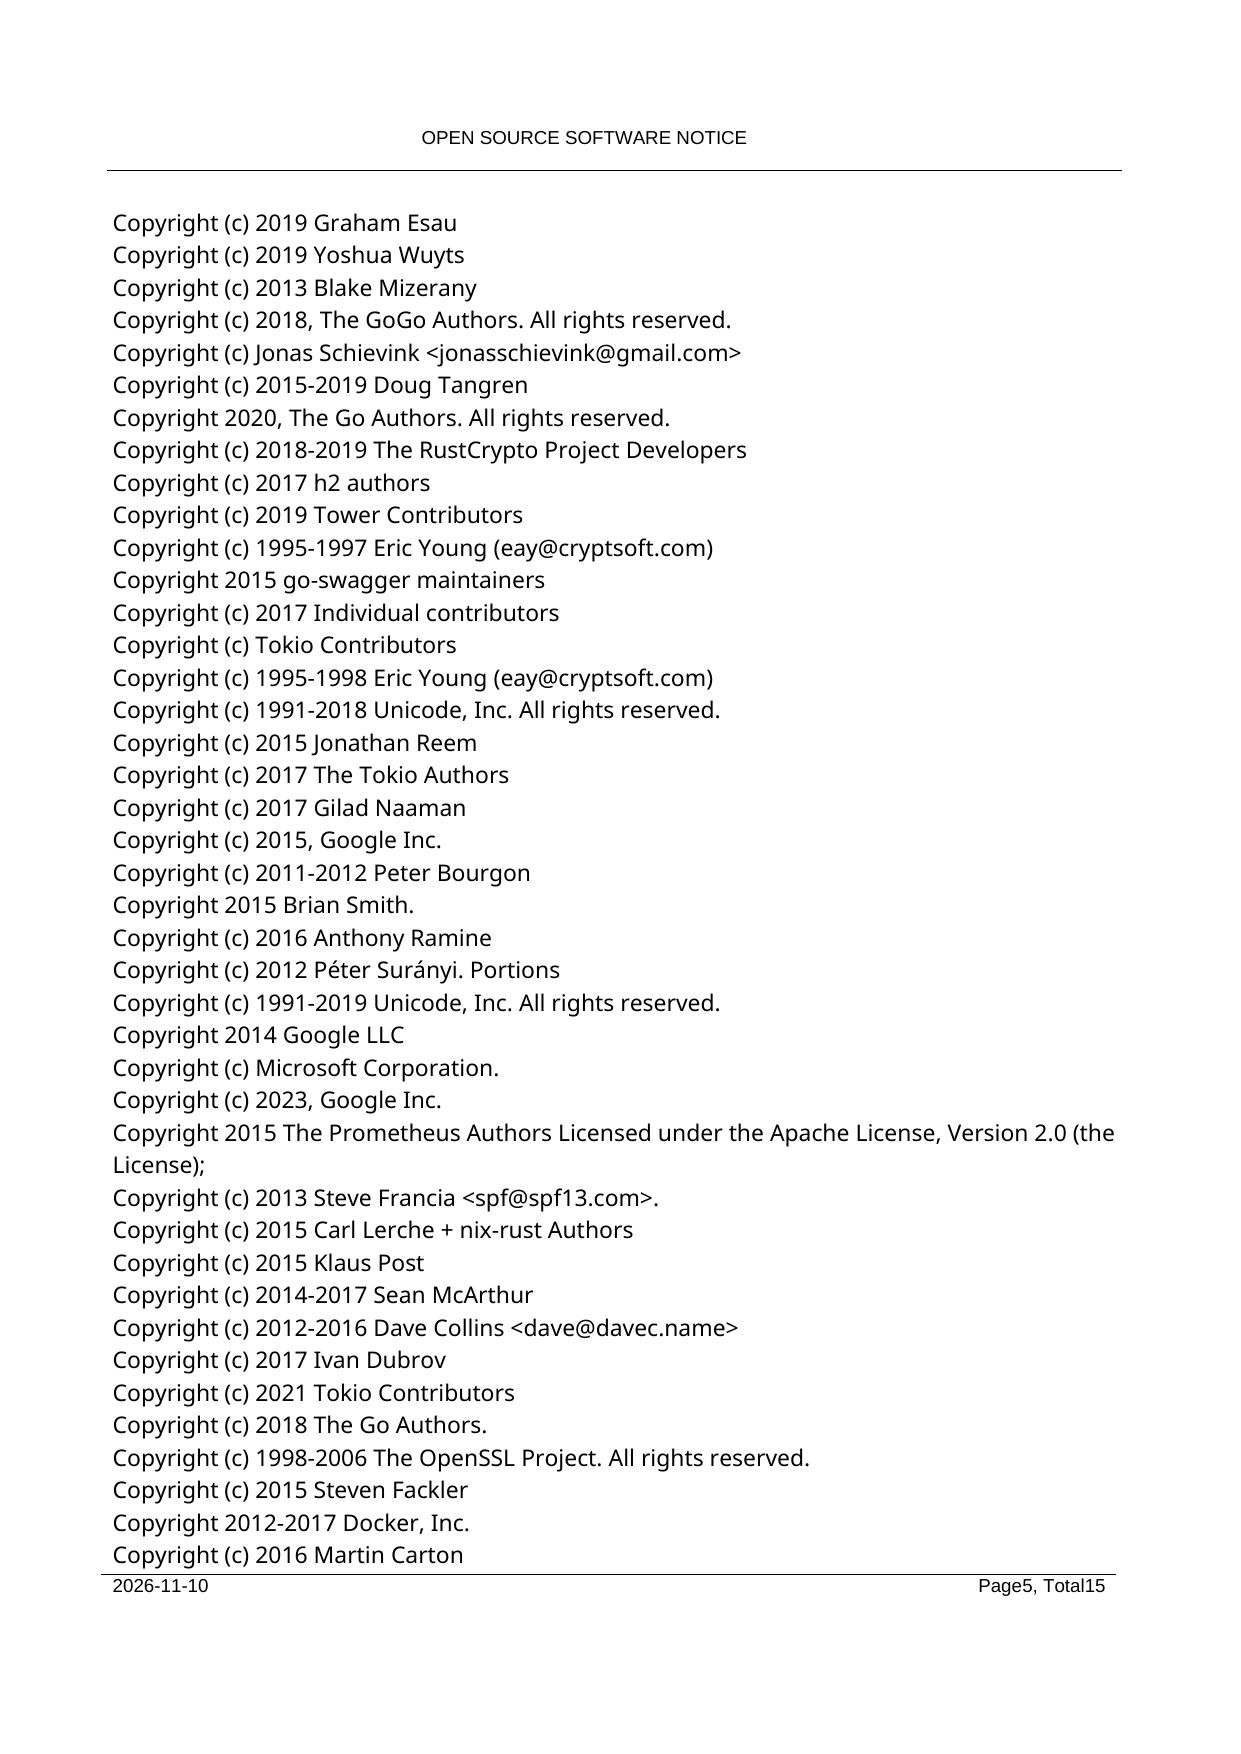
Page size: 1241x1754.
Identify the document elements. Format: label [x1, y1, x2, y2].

text [112, 206, 1128, 1571]
